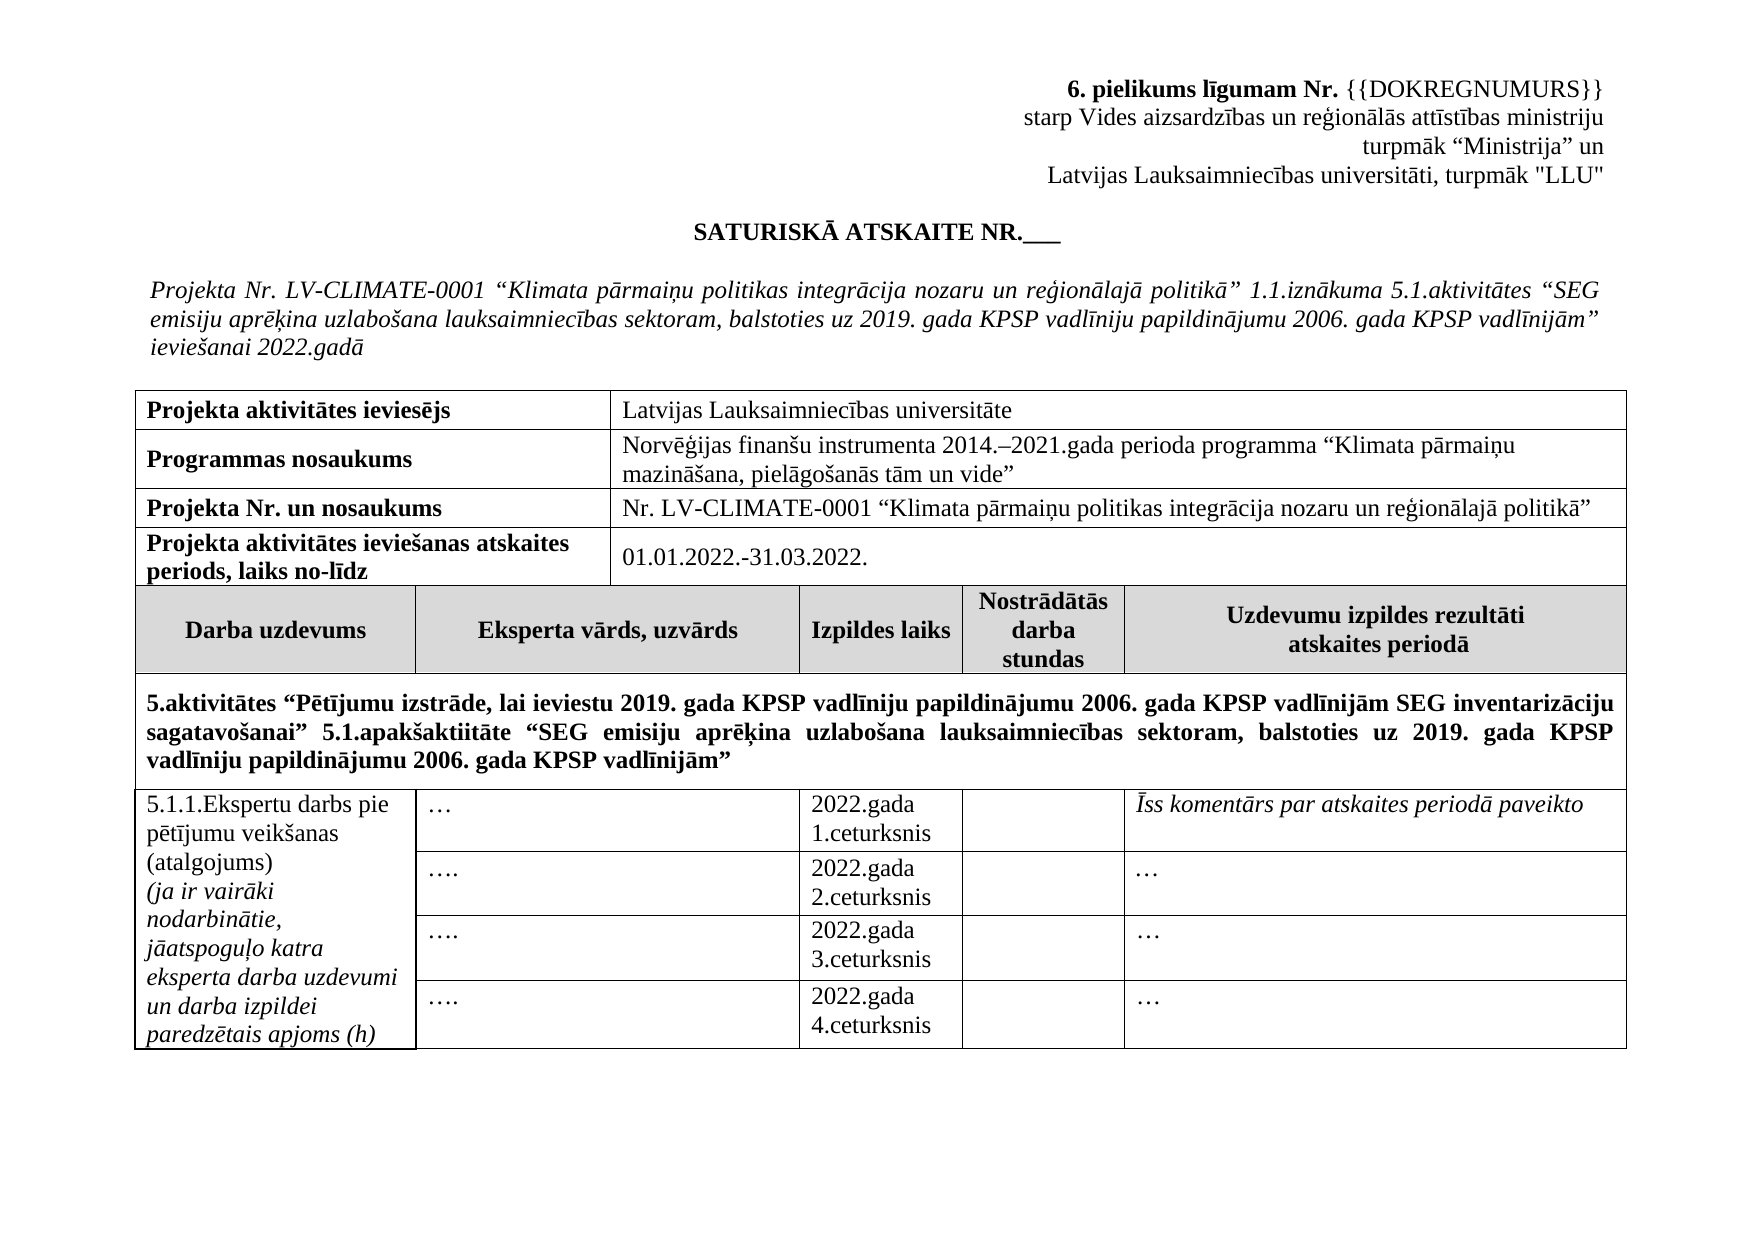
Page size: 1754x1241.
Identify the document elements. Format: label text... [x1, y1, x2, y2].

table_cell [963, 981, 1124, 1048]
table_cell …. [417, 852, 799, 914]
table_cell Izpildes laiks [800, 586, 962, 672]
table_cell …. [417, 916, 799, 980]
table_header Latvijas Lauksaimniecības universitāte [611, 391, 1626, 429]
text Projekta Nr. LV-CLIMATE-0001 “Klimata pārmaiņu politikas integrācija nozaru un reģionālajā politikā” 1.1.iznākuma 5.1.aktivitātes “SEG emisiju aprēķina uzlabošana lauksaimniecības sektoram, balstoties uz 2019. gada KPSP vadlīniju papildinājumu 2006. gada KPSP vadlīnijām” ieviešanai 2022.gadā [150, 275, 1604, 361]
table_cell … [417, 790, 799, 851]
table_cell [800, 981, 962, 1048]
table_cell Darba uzdevums [136, 586, 415, 672]
table_cell [963, 790, 1124, 851]
table_cell Norvēģijas finanšu instrumenta 2014.–2021.gada perioda programma “Klimata pārmaiņu mazināšana, pielāgošanās tām un vide” [611, 430, 1626, 488]
table_cell Projekta Nr. un nosaukums [136, 489, 610, 527]
table_cell 2022.gada 3.ceturksnis [800, 916, 962, 980]
table_cell … [1125, 981, 1626, 1048]
table_cell … [1125, 852, 1626, 914]
table_cell Nr. LV-CLIMATE-0001 “Klimata pārmaiņu politikas integrācija nozaru un reģionālajā politikā” [611, 489, 1626, 527]
table_cell …. [417, 981, 799, 1048]
table_cell 5.1.1.Ekspertu darbs pie pētījumu veikšanas (atalgojums) (ja ir vairāki nodarbinātie, jāatspoguļo katra eksperta darba uzdevumi un darba izpildei paredzētais apjoms (h) [136, 790, 415, 1048]
table_cell Īss komentārs par atskaites periodā paveikto [1125, 790, 1626, 851]
table_cell 2022.gada 1.ceturksnis [800, 790, 962, 851]
table_cell Eksperta vārds, uzvārds [416, 586, 799, 672]
table_cell [963, 916, 1124, 980]
table_cell Projekta aktivitātes ieviešanas atskaites periods, laiks no-līdz [136, 528, 610, 585]
table_cell Programmas nosaukums [136, 430, 610, 488]
table_cell Uzdevumu izpildes rezultāti atskaites periodā [1125, 586, 1626, 672]
table_cell Nostrādātās darba stundas [963, 586, 1124, 672]
table_cell 2022.gada 2.ceturksnis [800, 852, 962, 914]
table_cell 5.aktivitātes “Pētījumu izstrāde, lai ieviestu 2019. gada KPSP vadlīniju papildinājumu 2006. gada KPSP vadlīnijām SEG inventarizāciju sagatavošanai” 5.1.apakšaktiitāte “SEG emisiju aprēķina uzlabošana lauksaimniecības sektoram, balstoties uz 2019. gada KPSP vadlīniju papildinājumu 2006. gada KPSP vadlīnijām” [136, 674, 1626, 788]
table_cell 01.01.2022.-31.03.2022. [611, 528, 1626, 585]
table_cell … [1125, 916, 1626, 980]
table_cell [963, 852, 1124, 914]
text SATURISKĀ ATSKAITE NR.___ [150, 217, 1604, 246]
table_header Projekta aktivitātes ieviesējs [136, 391, 610, 429]
